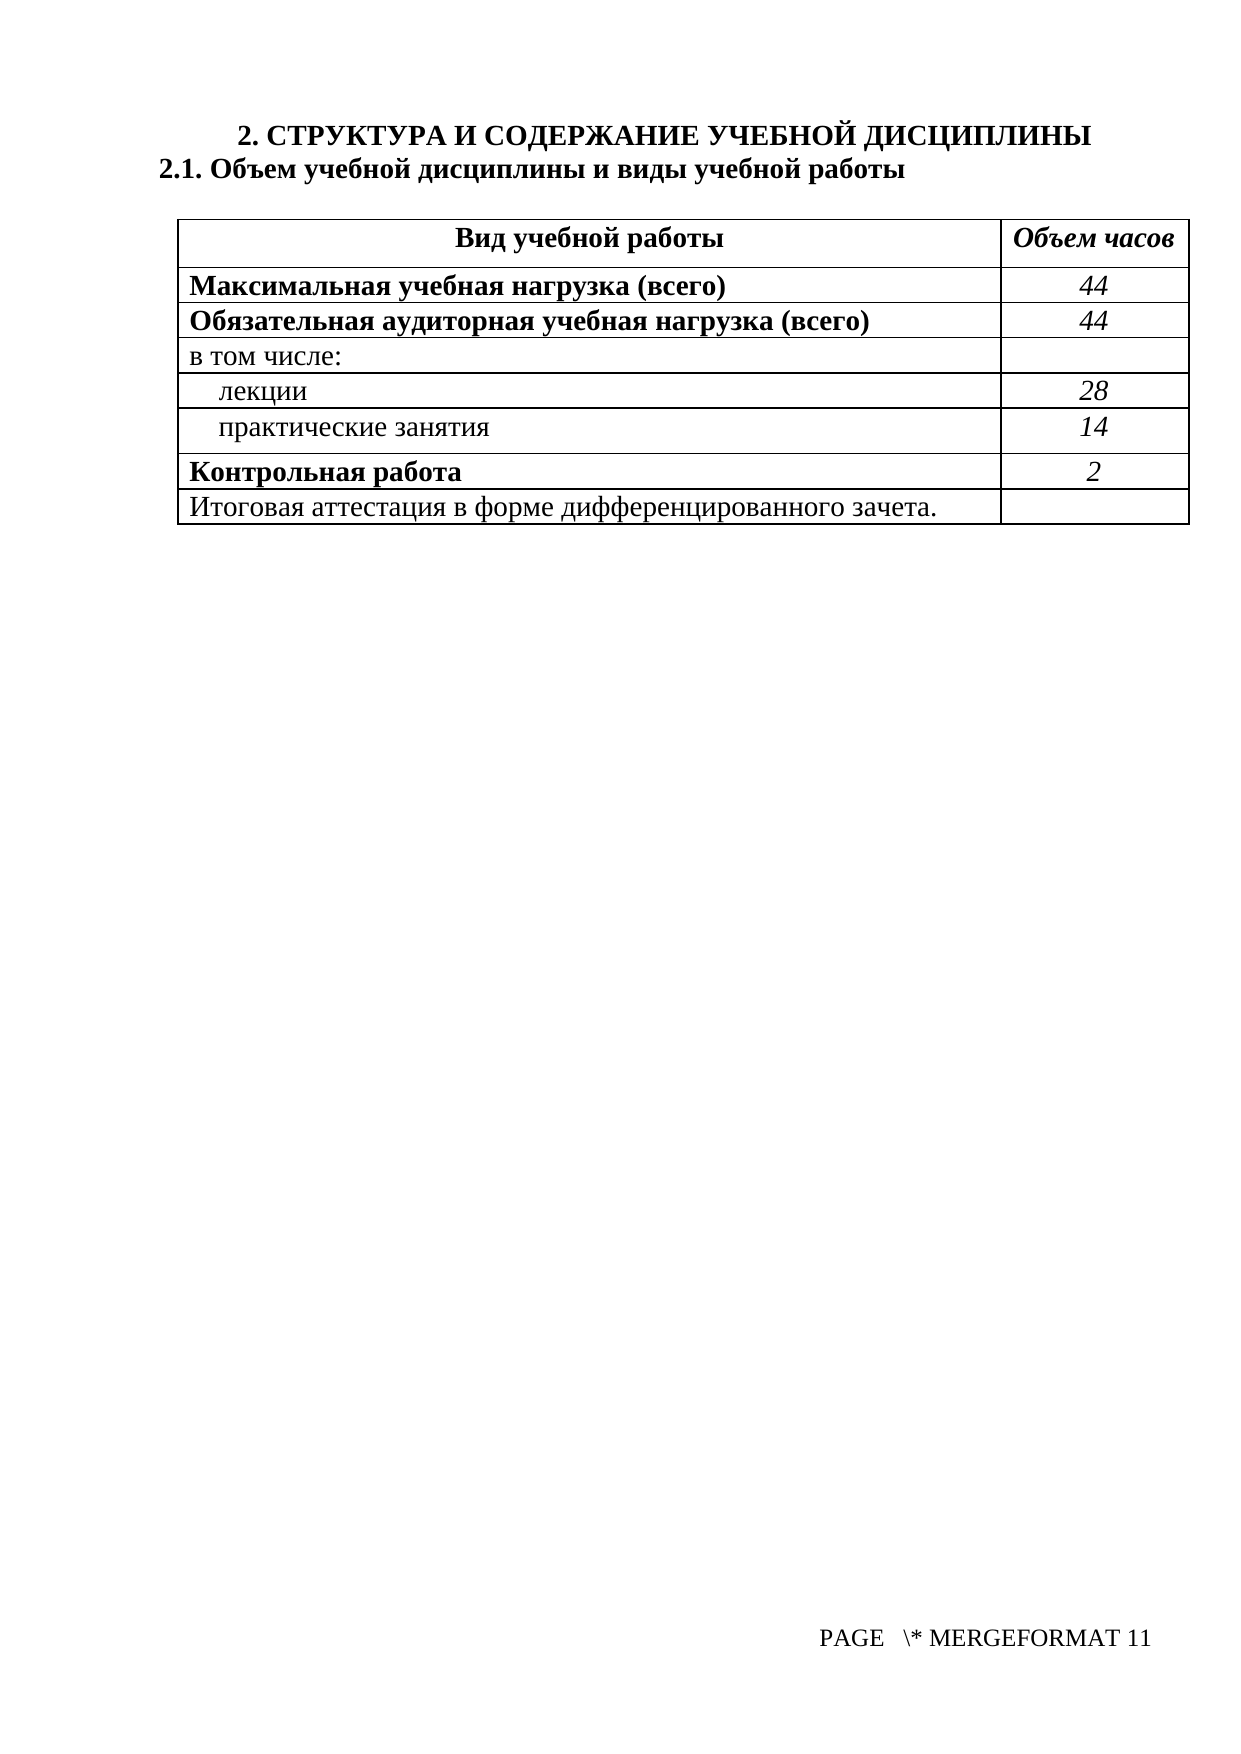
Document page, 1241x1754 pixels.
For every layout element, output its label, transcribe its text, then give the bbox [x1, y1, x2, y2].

table_cell Обязательная аудиторная учебная нагрузка (всего) [179, 303, 1000, 337]
table_cell 44 [1002, 303, 1188, 337]
table_header Вид учебной работы [179, 220, 1000, 267]
table_cell Контрольная работа [179, 454, 1000, 488]
table_cell [1002, 490, 1188, 523]
text 2. СТРУКТУРА И СОДЕРЖАНИЕ УЧЕБНОЙ ДИСЦИПЛИНЫ [177, 118, 1152, 152]
table_cell практические занятия [179, 409, 1000, 453]
table_header Объем часов [1002, 220, 1188, 267]
table_cell Максимальная учебная нагрузка (всего) [179, 268, 1000, 302]
table_cell лекции [179, 374, 1000, 407]
table_cell 28 [1002, 374, 1188, 407]
text 2.1. Объем учебной дисциплины и виды учебной работы [158, 152, 1152, 185]
table_cell 14 [1002, 409, 1188, 453]
table_cell [1002, 338, 1188, 372]
table_cell 2 [1002, 454, 1188, 488]
table_cell в том числе: [179, 338, 1000, 372]
table_cell 44 [1002, 268, 1188, 302]
table_cell Итоговая аттестация в форме дифференцированного зачета. [179, 490, 1000, 523]
